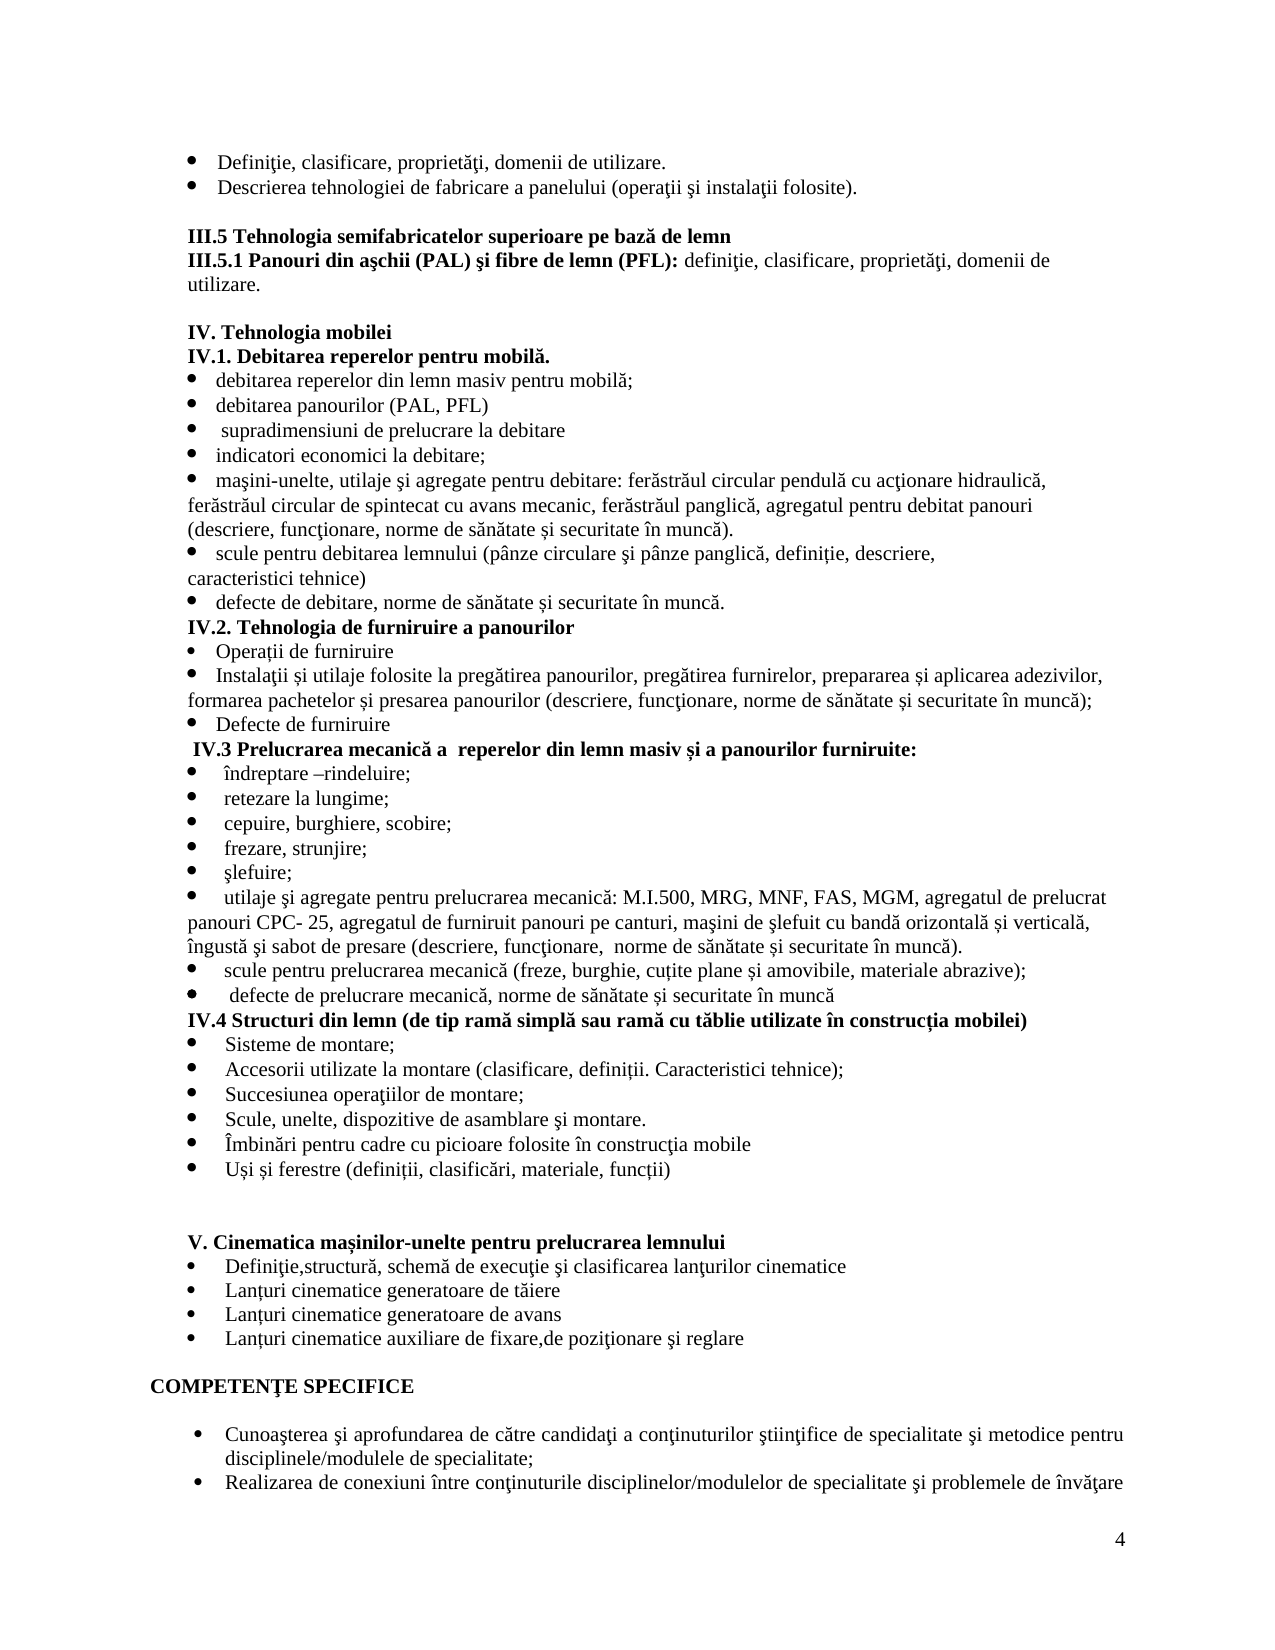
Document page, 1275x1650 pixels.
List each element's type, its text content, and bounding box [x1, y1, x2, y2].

list scule pentru prelucrarea mecanică (freze, burghie, cuțite plane și amovibile, materiale abrazive); [187, 958, 1125, 983]
list debitarea reperelor din lemn masiv pentru mobilă; [187, 368, 1125, 393]
list defecte de prelucrare mecanică, norme de sănătate și securitate în muncă [187, 983, 1125, 1008]
list supradimensiuni de prelucrare la debitare [187, 418, 1125, 443]
text IV. Tehnologia mobilei [150, 320, 1125, 344]
list Descrierea tehnologiei de fabricare a panelului (operaţii şi instalaţii folosite). [187, 175, 1125, 200]
list Lanțuri cinematice generatoare de avans [187, 1302, 1125, 1326]
text IV.1. Debitarea reperelor pentru mobilă. [150, 344, 1125, 368]
text caracteristici tehnice) [187, 566, 1125, 590]
list indicatori economici la debitare; [187, 443, 1125, 468]
list Sisteme de montare; [187, 1032, 1125, 1057]
list Cunoaşterea şi aprofundarea de către candidaţi a conţinuturilor ştiinţifice de specialitate şi metodice pentru disciplinele/modulele de specialitate; [194, 1422, 1125, 1470]
list scule pentru debitarea lemnului (pânze circulare şi pânze panglică, definiție, descriere, [187, 541, 1125, 566]
list Defecte de furniruire [187, 712, 1125, 737]
list Îmbinări pentru cadre cu picioare folosite în construcţia mobile [187, 1132, 1125, 1157]
list îndreptare –rindeluire; [187, 761, 1125, 786]
list cepuire, burghiere, scobire; [187, 811, 1125, 835]
list Lanțuri cinematice auxiliare de fixare,de poziţionare şi reglare [187, 1326, 1125, 1350]
list Accesorii utilizate la montare (clasificare, definiții. Caracteristici tehnice); [187, 1057, 1125, 1082]
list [194, 1470, 1125, 1494]
text COMPETENŢE SPECIFICE [150, 1374, 1125, 1398]
list debitarea panourilor (PAL, PFL) [187, 393, 1125, 418]
list defecte de debitare, norme de sănătate și securitate în muncă. [187, 590, 1125, 615]
list utilaje şi agregate pentru prelucrarea mecanică: M.I.500, MRG, MNF, FAS, MGM, agregatul de prelucrat panouri CPC- 25, agregatul de furniruit panouri pe canturi, maşini de şlefuit cu bandă orizontală și verticală, îngustă şi sabot de presare (descriere, funcţionare, norme de sănătate și securitate în muncă). [187, 885, 1125, 958]
list Operații de furniruire [187, 639, 1125, 663]
list Succesiunea operaţiilor de montare; [187, 1082, 1125, 1107]
text III.5 Tehnologia semifabricatelor superioare pe bază de lemn [150, 224, 1125, 248]
text IV.3 Prelucrarea mecanică a reperelor din lemn masiv și a panourilor furniruite: [150, 737, 1125, 761]
list frezare, strunjire; [187, 835, 1125, 860]
list şlefuire; [187, 860, 1125, 885]
list maşini-unelte, utilaje şi agregate pentru debitare: ferăstrăul circular pendulă cu acţionare hidraulică, ferăstrăul circular de spintecat cu avans mecanic, ferăstrăul panglică, agregatul pentru debitat panouri (descriere, funcţionare, norme de sănătate și securitate în muncă). [187, 468, 1125, 541]
text V. Cinematica mașinilor-unelte pentru prelucrarea lemnului [150, 1229, 1125, 1254]
list Instalaţii și utilaje folosite la pregătirea panourilor, pregătirea furnirelor, prepararea și aplicarea adezivilor, formarea pachetelor și presarea panourilor (descriere, funcţionare, norme de sănătate și securitate în muncă); [187, 663, 1125, 712]
list Scule, unelte, dispozitive de asamblare şi montare. [187, 1107, 1125, 1132]
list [187, 150, 1125, 175]
list retezare la lungime; [187, 786, 1125, 811]
text IV.4 Structuri din lemn (de tip ramă simplă sau ramă cu tăblie utilizate în construcția mobilei) [150, 1008, 1125, 1032]
list Lanțuri cinematice generatoare de tăiere [187, 1278, 1125, 1302]
text III.5.1 Panouri din aşchii (PAL) şi fibre de lemn (PFL): definiţie, clasificare, proprietăţi, domenii de utilizare. [187, 248, 1125, 296]
list Uși și ferestre (definiții, clasificări, materiale, funcții) [187, 1157, 1125, 1181]
text IV.2. Tehnologia de furniruire a panourilor [150, 615, 1125, 639]
list Definiţie,structură, schemă de execuţie şi clasificarea lanţurilor cinematice [187, 1254, 1125, 1278]
